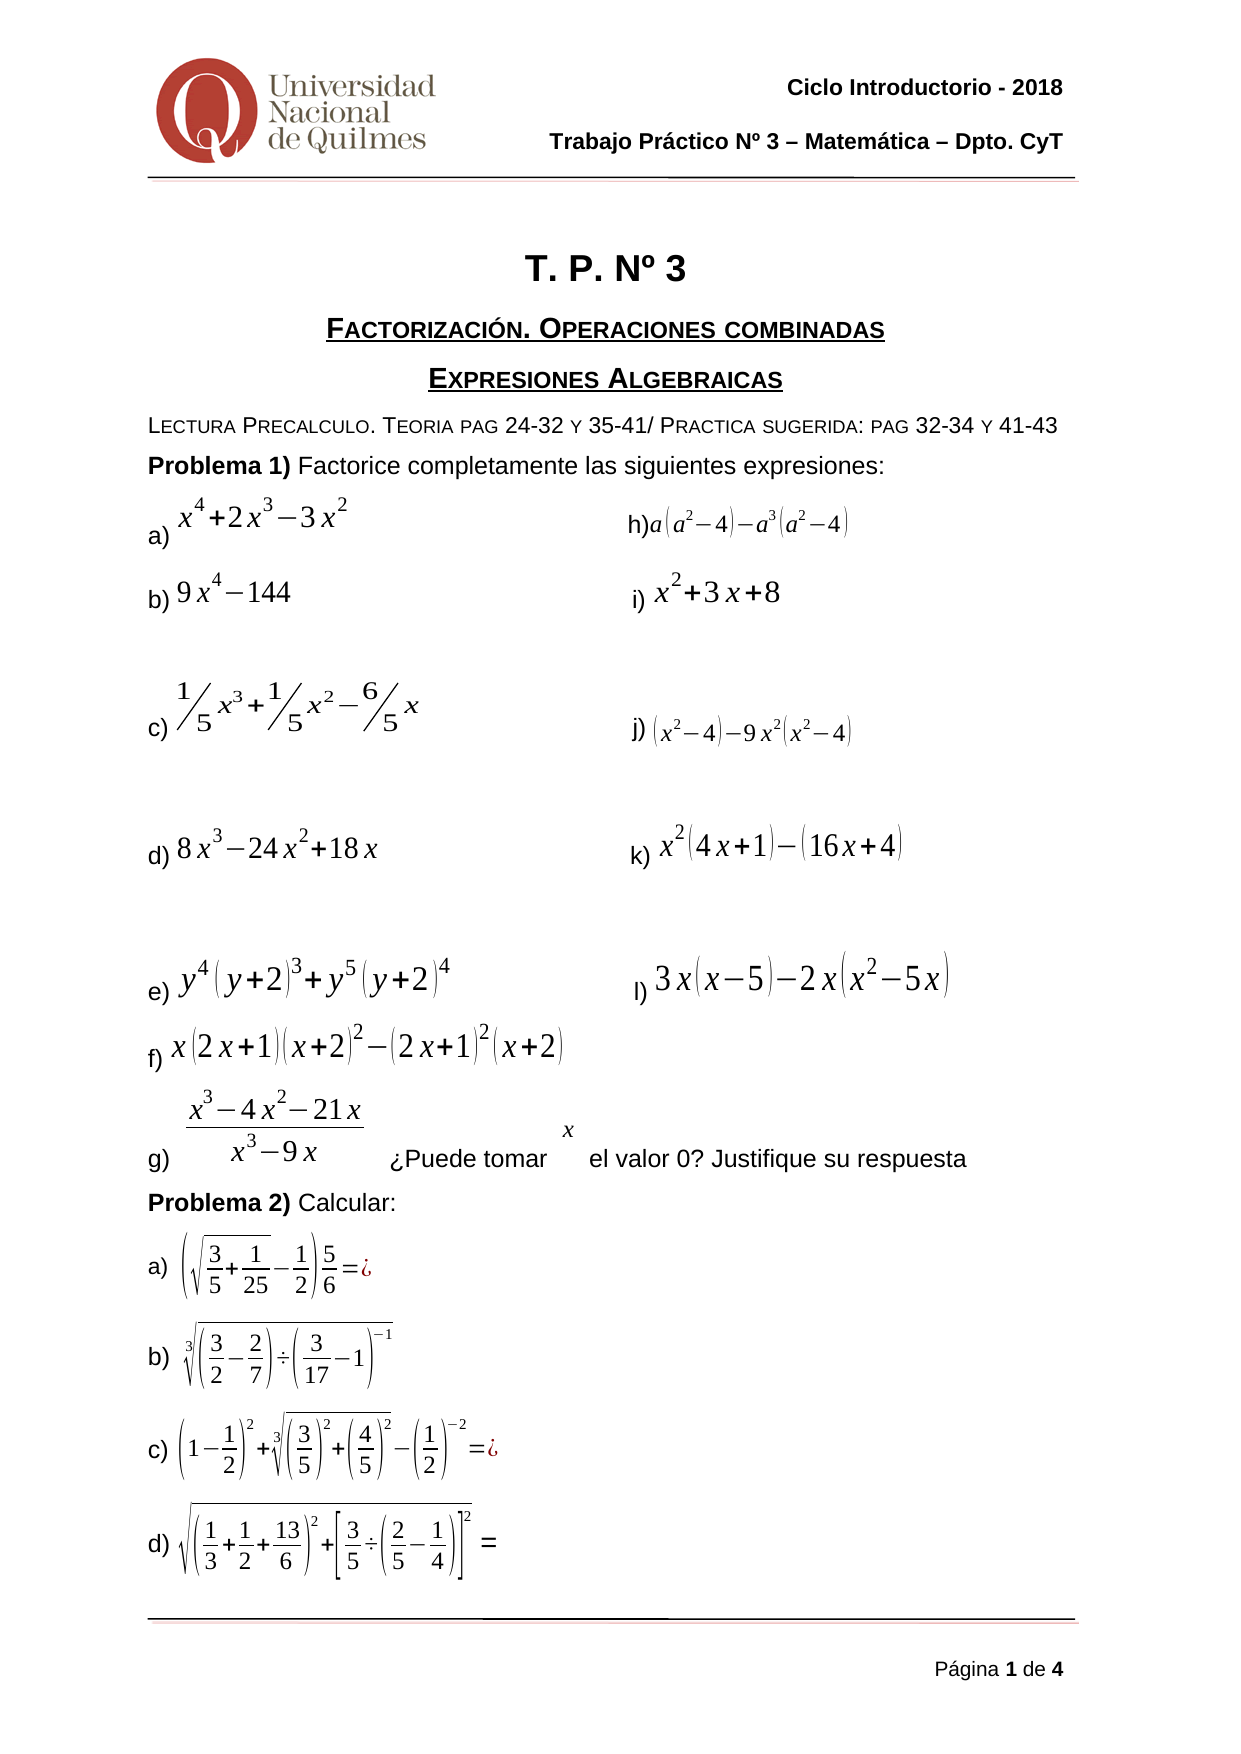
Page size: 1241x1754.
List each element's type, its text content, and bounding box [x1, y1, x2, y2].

text b) i) [148, 569, 1063, 641]
text e) l) [148, 949, 1063, 1006]
text Lectura Precalculo. Teoria pag 24-32 y 35-41/ Practica sugerida: pag 32-34 y 41-43 [148, 412, 1063, 438]
text Problema 2) Calcular: [148, 1188, 1063, 1216]
text c) [148, 1411, 1063, 1482]
text a) [148, 1231, 1063, 1301]
text g) ¿Puede tomar el valor 0? Justifique su respuesta [148, 1087, 1063, 1173]
text d) k) [148, 821, 1063, 913]
text Factorización. Operaciones combinadas [148, 311, 1063, 344]
text a) h) [148, 494, 1063, 549]
text Expresiones Algebraicas [148, 361, 1063, 395]
text b) [148, 1321, 1063, 1392]
text f) [148, 1020, 1063, 1072]
picture [146, 46, 445, 175]
text T. P. Nº 3 [148, 246, 1063, 289]
text c) j) [148, 677, 1063, 785]
text d) = [148, 1501, 1063, 1582]
text Problema 1) Factorice completamente las siguientes expresiones: [148, 451, 1063, 480]
